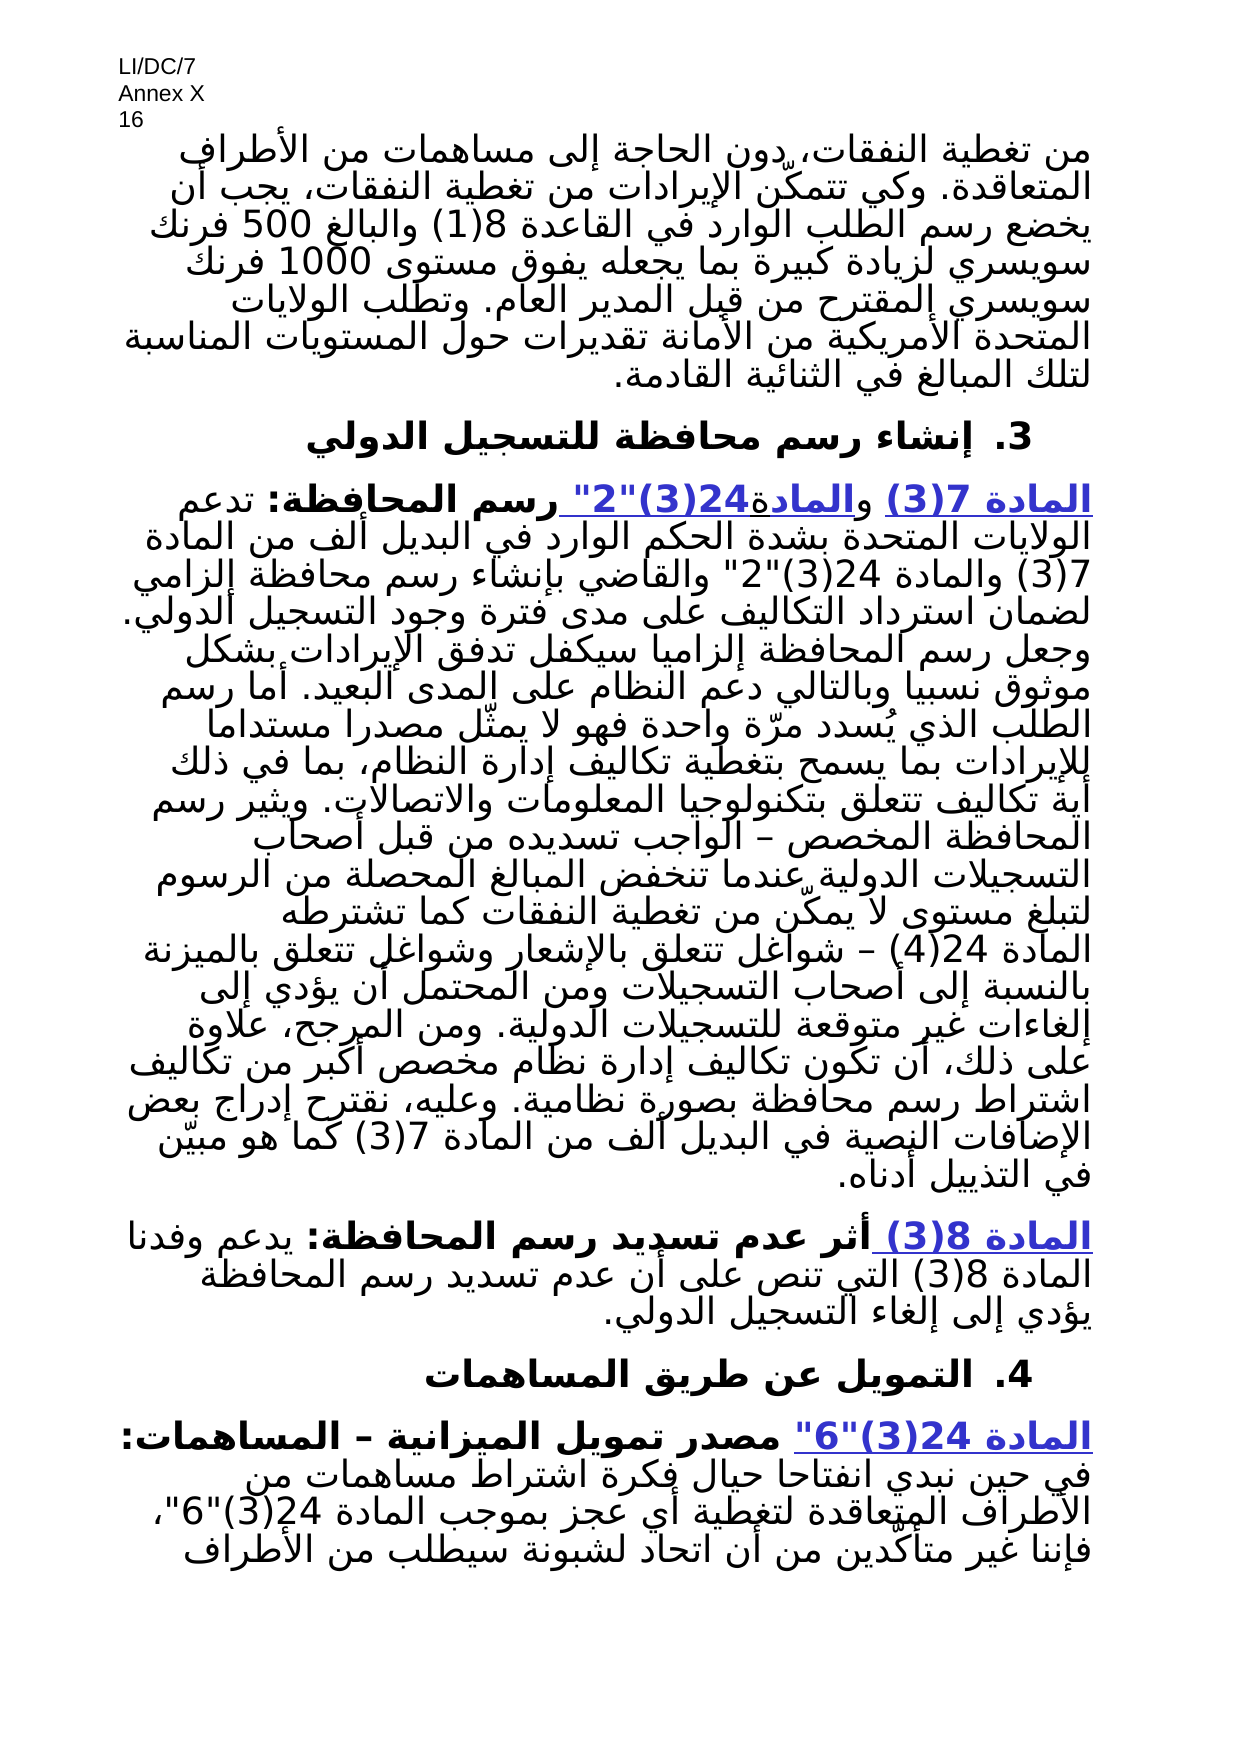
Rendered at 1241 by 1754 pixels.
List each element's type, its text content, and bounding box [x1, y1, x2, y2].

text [118, 132, 1092, 395]
text المادة 7(3) والمادة24(3)"2" رسم المحافظة: تدعم الولايات المتحدة بشدة الحكم الوارد في البديل ألف من المادة 7(3) والمادة 24(3)"2" والقاضي بإنشاء رسم محافظة إلزامي لضمان استرداد التكاليف على مدى فترة وجود التسجيل الدولي. وجعل رسم المحافظة إلزاميا سيكفل تدفق الإيرادات بشكل موثوق نسبيا وبالتالي دعم النظام على المدى البعيد. أما رسم الطلب الذي يُسدد مرّة واحدة فهو لا يمثّل مصدرا مستداما للإيرادات بما يسمح بتغطية تكاليف إدارة النظام، بما في ذلك أية تكاليف تتعلق بتكنولوجيا المعلومات والاتصالات. ويثير رسم المحافظة المخصص – الواجب تسديده من قبل أصحاب التسجيلات الدولية عندما تنخفض المبالغ المحصلة من الرسوم لتبلغ مستوى لا يمكّن من تغطية النفقات كما تشترطه المادة 24(4) – شواغل تتعلق بالإشعار وشواغل تتعلق بالميزنة بالنسبة إلى أصحاب التسجيلات ومن المحتمل أن يؤدي إلى إلغاءات غير متوقعة للتسجيلات الدولية. ومن المرجح، علاوة على ذلك، أن تكون تكاليف إدارة نظام مخصص أكبر من تكاليف اشتراط رسم محافظة بصورة نظامية. وعليه، نقترح إدراج بعض الإضافات النصية في البديل ألف من المادة 7(3) كما هو مبيّن في التذييل أدناه. [118, 482, 1092, 1195]
text 3. إنشاء رسم محافظة للتسجيل الدولي [118, 420, 1033, 457]
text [118, 1420, 1092, 1570]
text 4. التمويل عن طريق المساهمات [118, 1357, 1033, 1395]
text المادة 8(3) أثر عدم تسديد رسم المحافظة: يدعم وفدنا المادة 8(3) التي تنص على أن عدم تسديد رسم المحافظة يؤدي إلى إلغاء التسجيل الدولي. [118, 1220, 1092, 1332]
